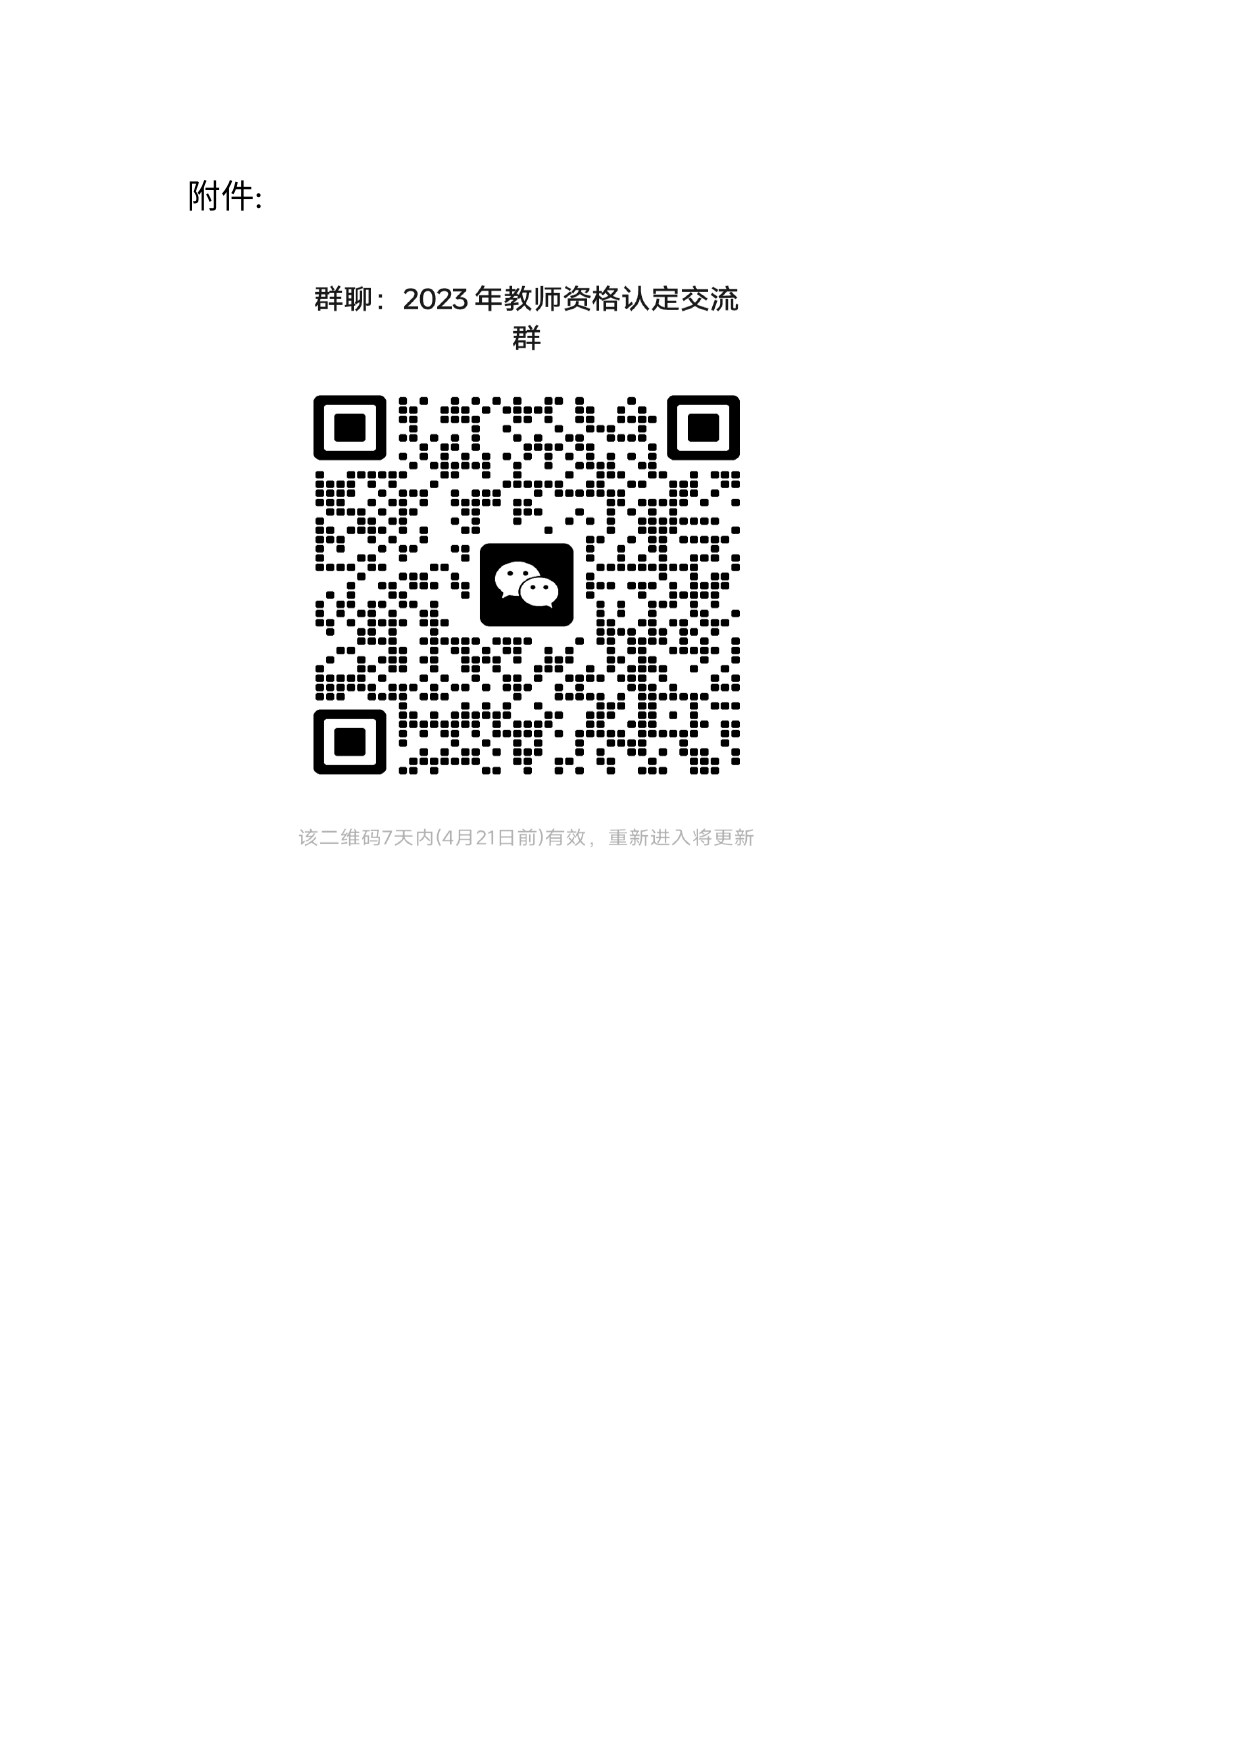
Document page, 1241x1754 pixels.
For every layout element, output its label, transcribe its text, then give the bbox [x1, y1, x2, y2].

picture [187, 259, 865, 925]
text 附件: [187, 162, 1053, 227]
